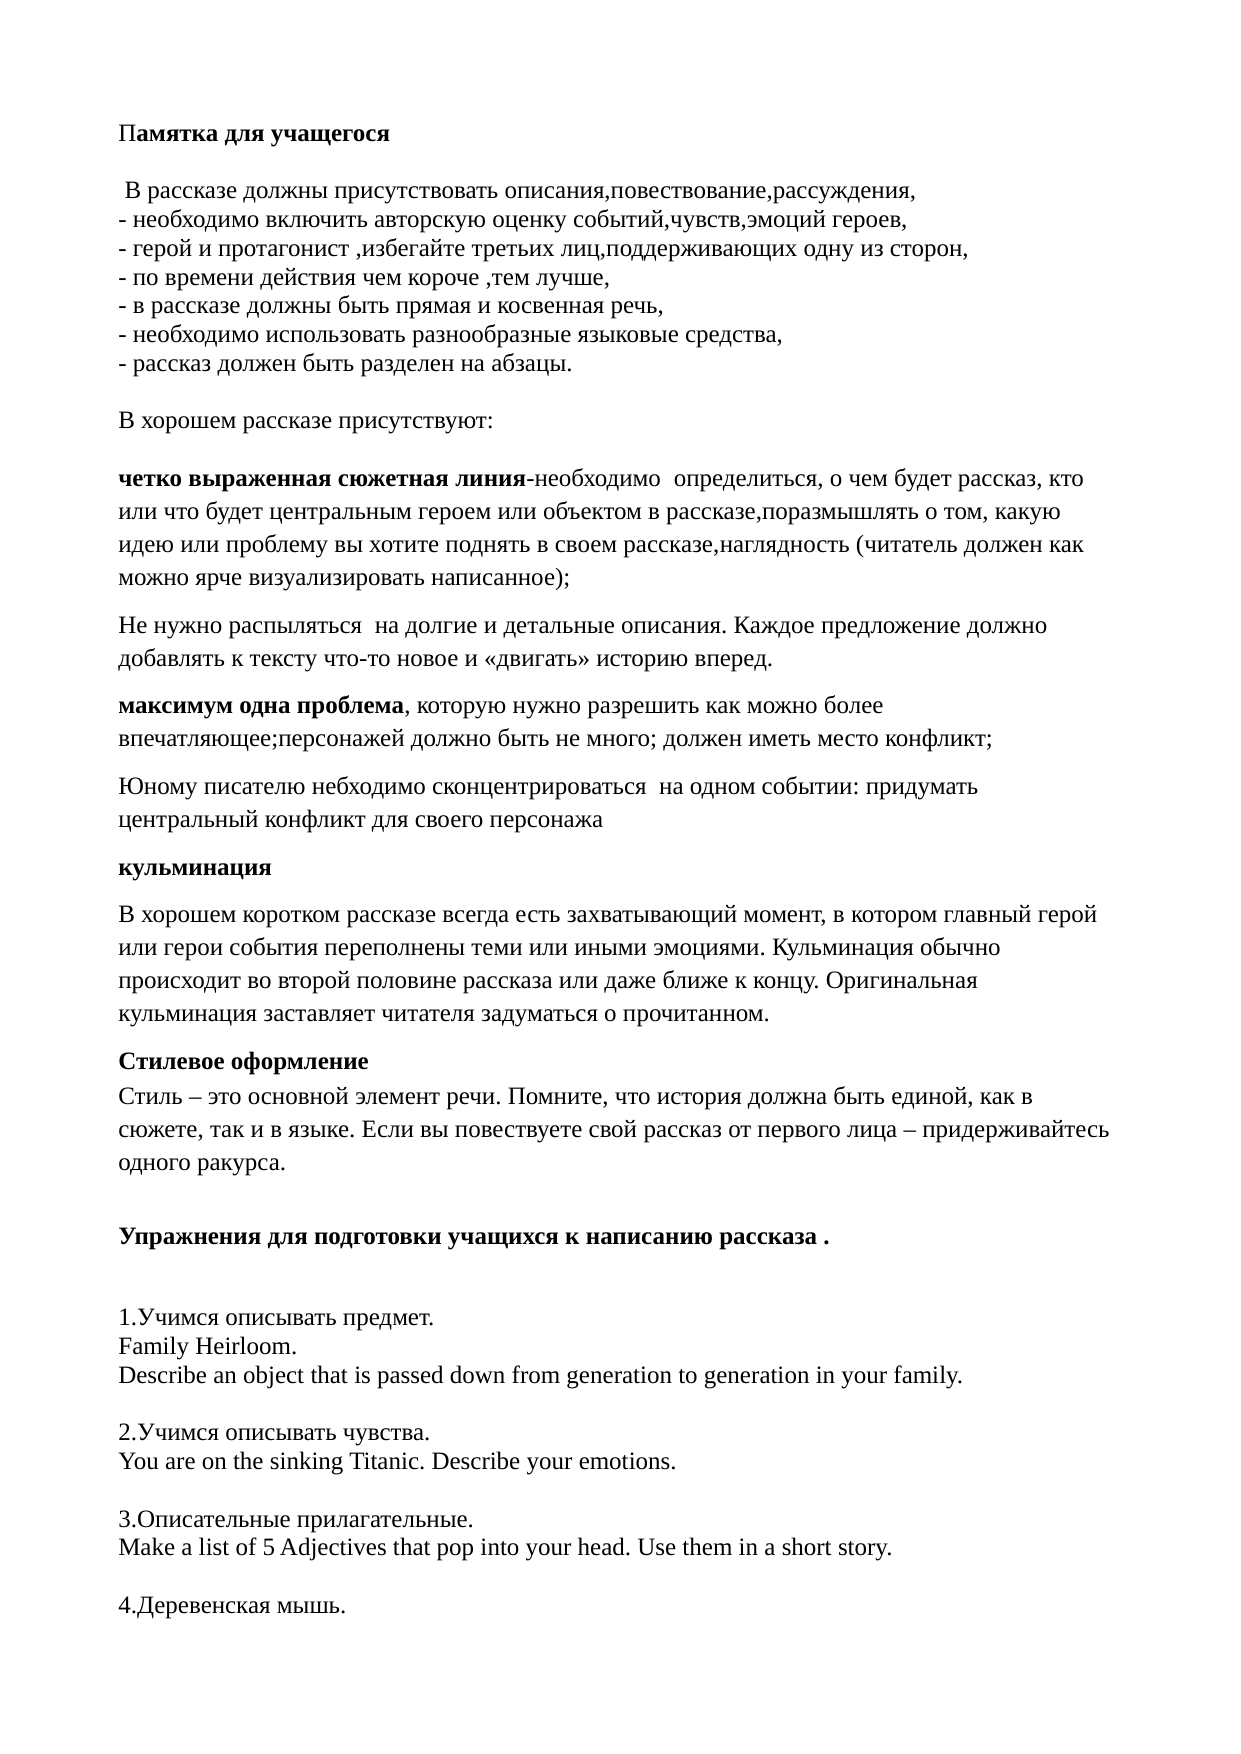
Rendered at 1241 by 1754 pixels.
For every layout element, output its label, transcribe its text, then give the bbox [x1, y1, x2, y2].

subtitle Стилевое оформление [118, 1046, 1122, 1075]
text Не нужно распыляться на долгие и детальные описания. Каждое предложение должно добавлять к тексту что-то новое и «двигать» историю вперед. [118, 610, 1122, 672]
text - необходимо использовать разнообразные языковые средства, [118, 319, 1122, 348]
text - в рассказе должны быть прямая и косвенная речь, [118, 291, 1122, 319]
text 3.Oписательные прилагательные. [118, 1504, 1122, 1532]
text Describe an object that is passed down from generation to generation in your family. [118, 1360, 1122, 1389]
text You are on the sinking Titanic. Describe your emotions. [118, 1446, 1122, 1475]
text В хорошем рассказе присутствуют: [118, 406, 1122, 434]
text Юному писателю небходимо сконцентрироваться на одном событии: придумать центральный конфликт для своего персонажа [118, 771, 1122, 833]
text - по времени действия чем короче ,тем лучше, [118, 262, 1122, 291]
text Make a list of 5 Adjectives that pop into your head. Use them in a short story. [118, 1532, 1122, 1561]
text В рассказе должны присутствовать описания,повествование,рассуждения, [118, 176, 1122, 204]
text - герой и протагонист ,избегайте третьих лиц,поддерживающих одну из сторон, [118, 233, 1122, 262]
text Family Heirloom. [118, 1331, 1122, 1360]
text четко выраженная сюжетная линия-необходимо определиться, о чем будет рассказ, кто или что будет центральным героем или объектом в рассказе,поразмышлять о том, какую идею или проблему вы хотите поднять в своем рассказе,наглядность (читатель должен как можно ярче визуализировать написанное); [118, 463, 1122, 591]
text кульминация [118, 852, 1122, 880]
text - необходимо включить авторскую оценку событий,чувств,эмоций героев, [118, 204, 1122, 233]
text максимум одна проблема, которую нужно разрешить как можно более впечатляющее;персонажей должно быть не много; должен иметь место конфликт; [118, 690, 1122, 752]
text 4.Деревенская мышь. [118, 1590, 1122, 1619]
text Упражнения для подготовки учащихся к написанию рассказа . [118, 1221, 1122, 1250]
text 1.Учимся описывать предмет. [118, 1302, 1122, 1331]
text В хорошем коротком рассказе всегда есть захватывающий момент, в котором главный герой или герои события переполнены теми или иными эмоциями. Кульминация обычно происходит во второй половине рассказа или даже ближе к концу. Оригинальная кульминация заставляет читателя задуматься о прочитанном. [118, 899, 1122, 1027]
text 2.Учимся описывать чувства. [118, 1417, 1122, 1446]
text Памятка для учащегося [118, 118, 1122, 147]
text Стиль – это основной элемент речи. Помните, что история должна быть единой, как в сюжете, так и в языке. Если вы повествуете свой рассказ от первого лица – придерживайтесь одного ракурса. [118, 1081, 1122, 1176]
text - рассказ должен быть разделен на абзацы. [118, 348, 1122, 377]
